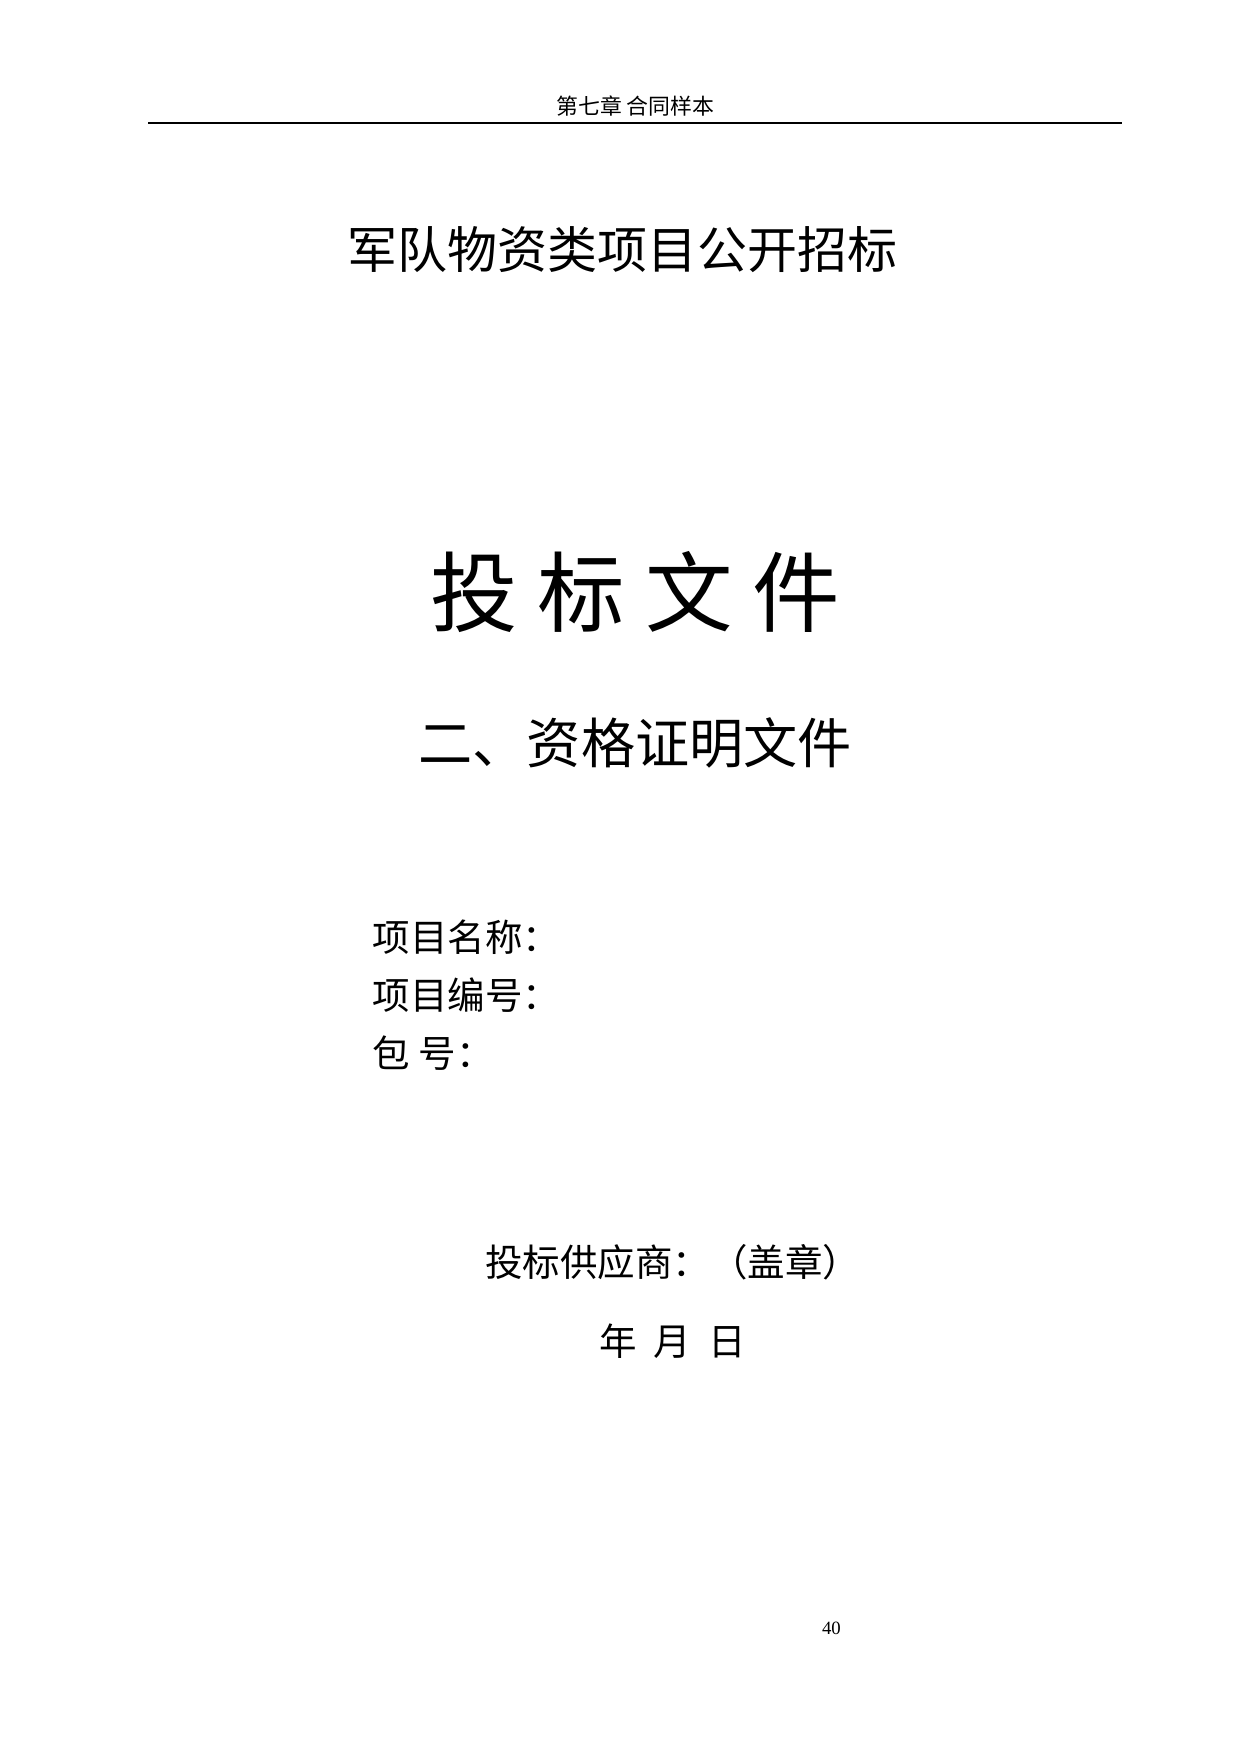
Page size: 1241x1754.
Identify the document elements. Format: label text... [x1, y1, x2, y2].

text 项目编号： [148, 963, 1122, 1021]
text 项目名称： [148, 904, 1122, 963]
subtitle 二、资格证明文件 [148, 701, 1122, 779]
text 投 标 文 件 [148, 524, 1122, 651]
text 投标供应商：（盖章） [148, 1233, 1122, 1287]
text 军队物资类项目公开招标 [148, 210, 1122, 283]
text 年 月 日 [148, 1312, 1122, 1366]
text 包 号： [148, 1021, 1122, 1079]
